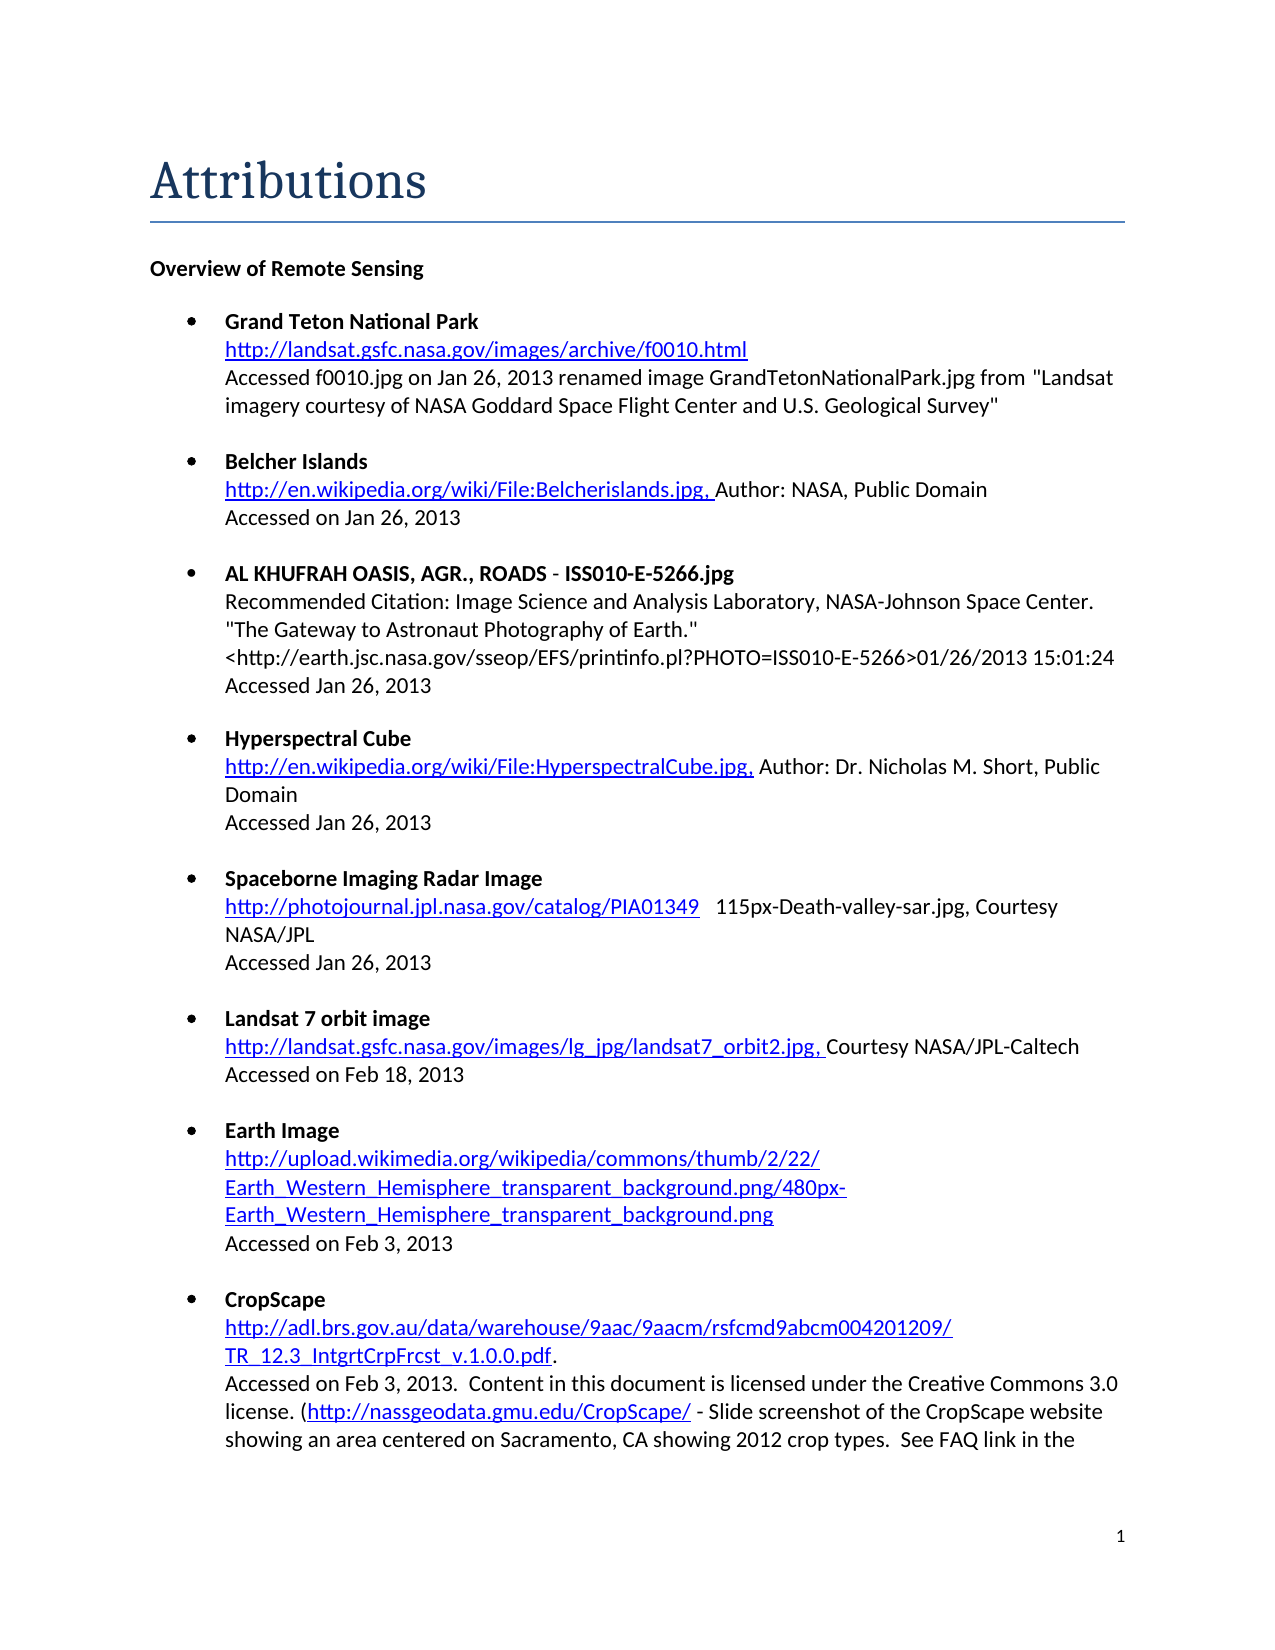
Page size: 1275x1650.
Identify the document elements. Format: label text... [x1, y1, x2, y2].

title Attributions [150, 150, 1125, 221]
list Belcher Islands [187, 447, 1125, 475]
list CropScape [187, 1285, 1125, 1313]
text http://landsat.gsfc.nasa.gov/images/lg_jpg/landsat7_orbit2.jpg, Courtesy NASA/JPL-Caltech [150, 1032, 1125, 1061]
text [225, 1369, 1125, 1453]
text Accessed on Feb 18, 2013 [150, 1061, 1125, 1088]
list Landsat 7 orbit image [187, 1004, 1125, 1032]
list Earth Image [187, 1117, 1125, 1144]
text Accessed Jan 26, 2013 [225, 808, 1125, 836]
list Hyperspectral Cube [187, 724, 1125, 752]
text http://adl.brs.gov.au/data/warehouse/9aac/9aacm/rsfcmd9abcm004201209/TR_12.3_IntgrtCrpFrcst_v.1.0.0.pdf. [225, 1313, 1125, 1369]
text http://en.wikipedia.org/wiki/File:Belcherislands.jpg, Author: NASA, Public Domain [150, 475, 1125, 503]
text Accessed Jan 26, 2013 [150, 948, 1125, 976]
text Recommended Citation: Image Science and Analysis Laboratory, NASA-Johnson Space Center. "The Gateway to Astronaut Photography of Earth." <http://earth.jsc.nasa.gov/sseop/EFS/printinfo.pl?PHOTO=ISS010-E-5266>01/26/2013 15:01:24 [225, 587, 1125, 671]
text Accessed Jan 26, 2013 [150, 671, 1125, 699]
text Accessed on Feb 3, 2013 [225, 1229, 1125, 1257]
list Spaceborne Imaging Radar Image [187, 864, 1125, 892]
text Accessed on Jan 26, 2013 [150, 503, 1125, 531]
text http://en.wikipedia.org/wiki/File:HyperspectralCube.jpg, Author: Dr. Nicholas M. Short, Public Domain [225, 752, 1125, 808]
list Grand Teton National Park [187, 307, 1125, 335]
text Accessed f0010.jpg on Jan 26, 2013 renamed image GrandTetonNationalPark.jpg from "Landsat imagery courtesy of NASA Goddard Space Flight Center and U.S. Geological Survey" [225, 363, 1125, 419]
text http://upload.wikimedia.org/wikipedia/commons/thumb/2/22/Earth_Western_Hemisphere_transparent_background.png/480px-Earth_Western_Hemisphere_transparent_background.png [225, 1144, 1125, 1229]
text http://landsat.gsfc.nasa.gov/images/archive/f0010.html [225, 335, 1125, 363]
list AL KHUFRAH OASIS, AGR., ROADS - ISS010-E-5266.jpg [187, 559, 1125, 587]
text http://photojournal.jpl.nasa.gov/catalog/PIA01349 115px-Death-valley-sar.jpg, Courtesy NASA/JPL [225, 892, 1125, 948]
text Overview of Remote Sensing [150, 254, 1125, 282]
